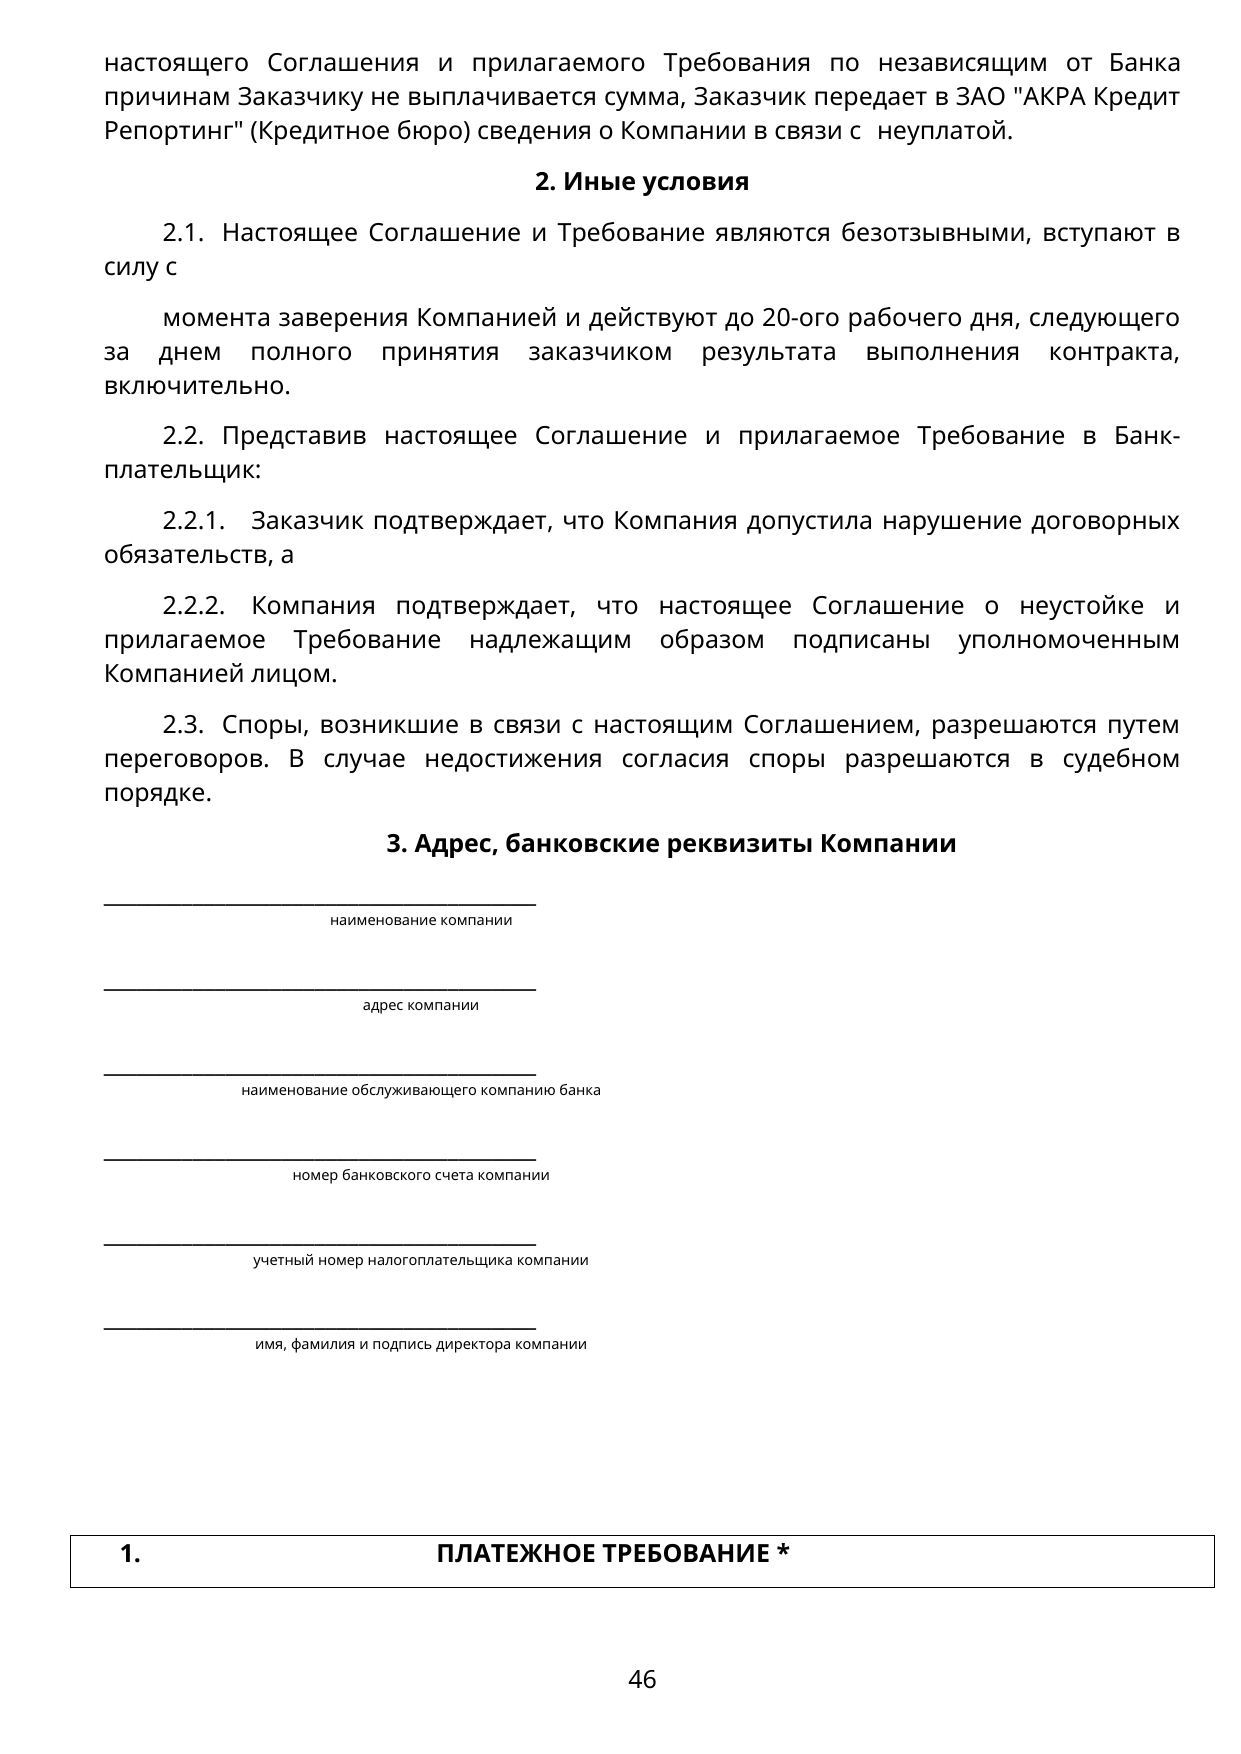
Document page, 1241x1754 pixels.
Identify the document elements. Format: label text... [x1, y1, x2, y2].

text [103, 44, 1181, 147]
text 2.1. Настоящее Соглашение и Требование являются безотзывными, вступают в силу с [103, 214, 1181, 282]
text _______________________________________ [103, 1046, 1181, 1080]
text номер банковского счета компании [103, 1164, 738, 1198]
text 2.2.1. Заказчик подтверждает, что Компания допустила нарушение договорных обязательств, а [103, 503, 1181, 571]
text учетный номер налогоплательщика компании [103, 1249, 738, 1283]
table_header 1. ПЛАТЕЖНОЕ ТРЕБОВАНИЕ * [71, 1536, 1214, 1587]
text 2. Иные условия [103, 164, 1181, 198]
text _______________________________________ [103, 961, 1181, 995]
text наименование обслуживающего компанию банка [103, 1080, 738, 1114]
text _______________________________________ [103, 876, 1181, 910]
text 2.2. Представив настоящее Соглашение и прилагаемое Требование в Банк-плательщик: [103, 418, 1181, 486]
text адрес компании [103, 995, 738, 1029]
text _______________________________________ [103, 1130, 1181, 1164]
text 3. Адрес, банковские реквизиты Компании [103, 825, 1181, 859]
text 2.3. Споры, возникшие в связи с настоящим Соглашением, разрешаются путем переговоров. В случае недостижения согласия споры разрешаются в судебном порядке. [103, 706, 1181, 809]
text _______________________________________ [103, 1215, 1181, 1249]
text _______________________________________ [103, 1300, 1181, 1334]
text момента заверения Компанией и действуют до 20-ого рабочего дня, следующего за днем полного принятия заказчиком результата выполнения контракта, включительно. [103, 299, 1181, 401]
text имя, фамилия и подпись директора компании [103, 1334, 738, 1368]
text 2.2.2. Компания подтверждает, что настоящее Соглашение о неустойке и прилагаемое Требование надлежащим образом подписаны уполномоченным Компанией лицом. [103, 588, 1181, 690]
text наименование компании [103, 910, 738, 944]
